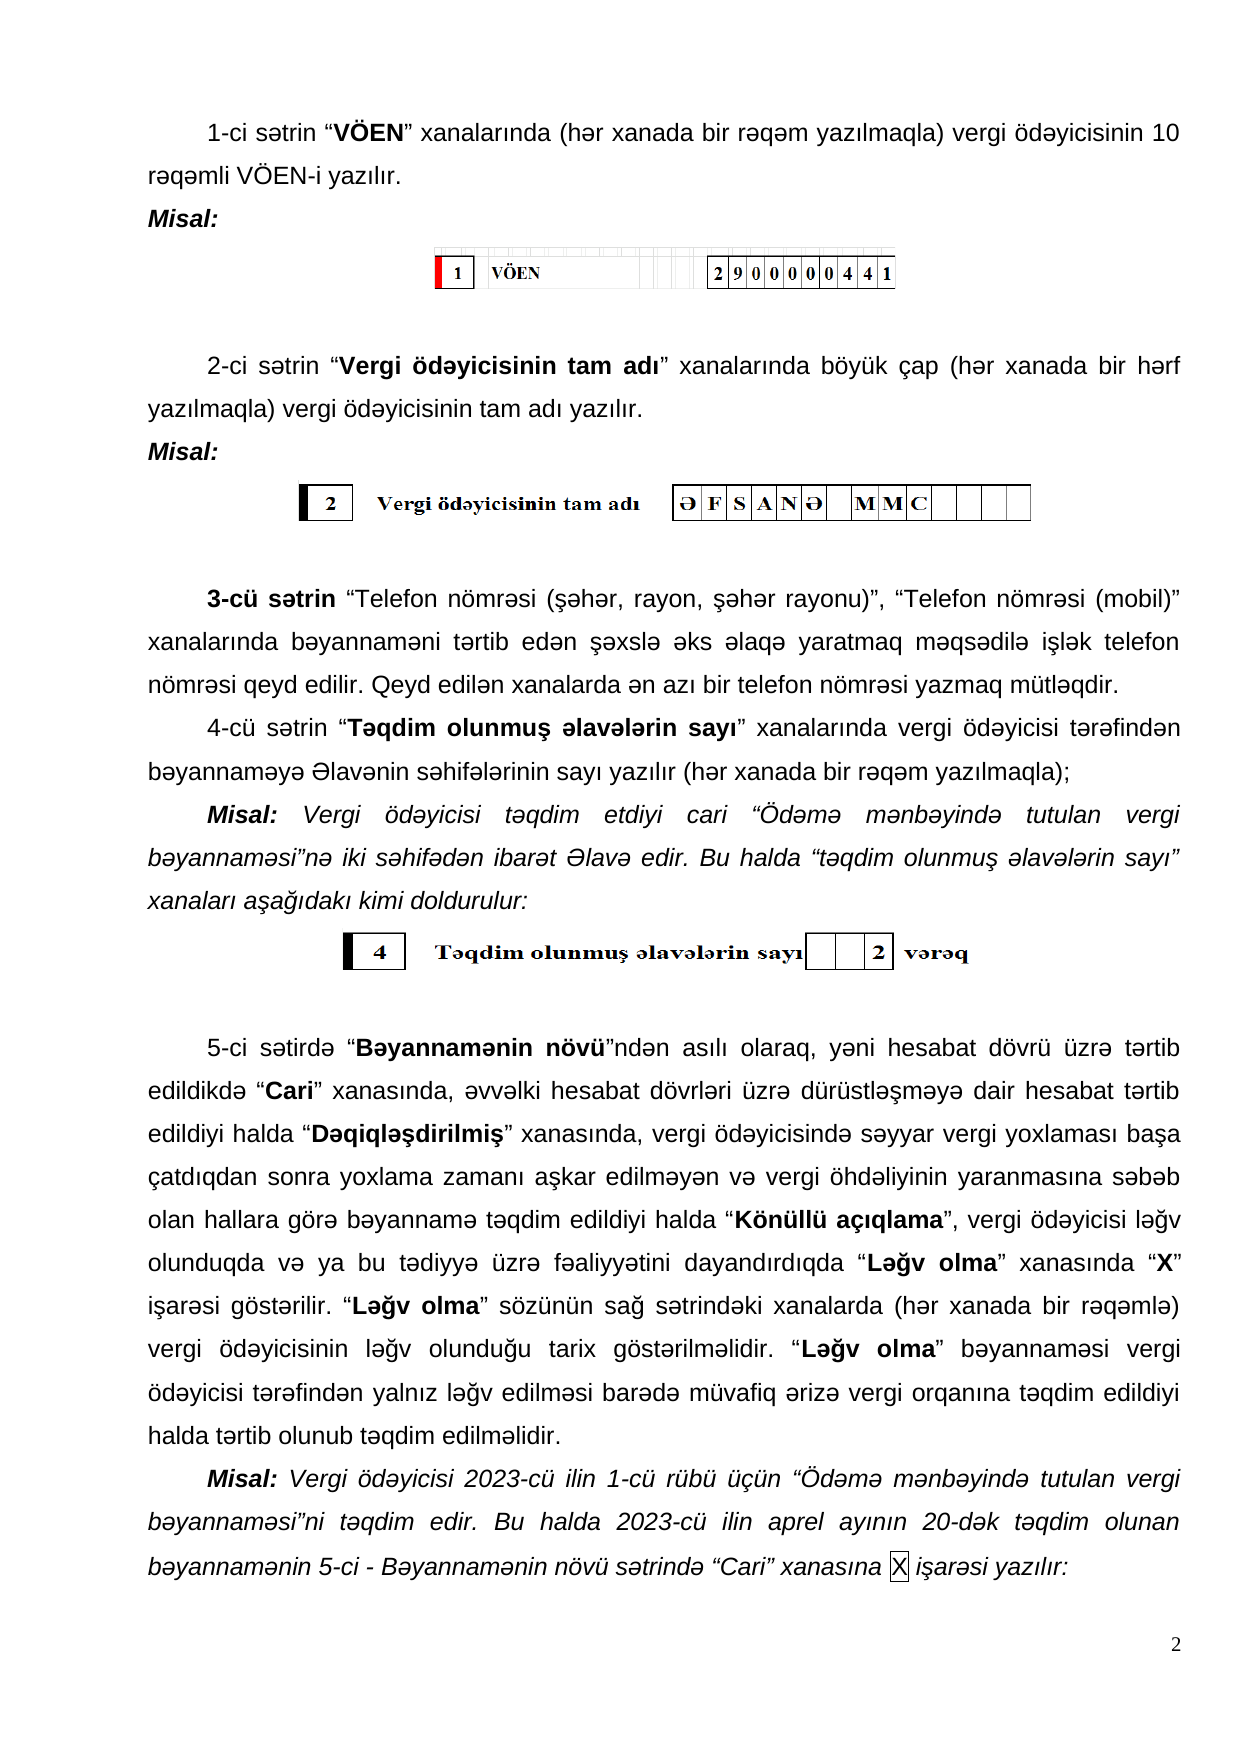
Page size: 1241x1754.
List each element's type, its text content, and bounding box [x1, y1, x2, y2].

text 1-ci sətrin “VÖEN” xanalarında (hər xanada bir rəqəm yazılmaqla) vergi ödəyicisinin 10 rəqəmli VÖEN-i yazılır. [148, 118, 1181, 190]
text 3-cü sətrin “Telefon nömrəsi (şəhər, rayon, şəhər rayonu)”, “Telefon nömrəsi (mobil)” xanalarında bəyannaməni tərtib edən şəxslə əks əlaqə yaratmaq məqsədilə işlək telefon nömrəsi qeyd edilir. Qeyd edilən xanalarda ən azı bir telefon nömrəsi yazmaq mütləqdir. [148, 584, 1181, 699]
picture [342, 928, 987, 970]
text Misal: [148, 204, 1181, 233]
text 5-ci sətirdə “Bəyannamənin növü”ndən asılı olaraq, yəni hesabat dövrü üzrə tərtib edildikdə “Cari” xanasında, əvvəlki hesabat dövrləri üzrə dürüstləşməyə dair hesabat tərtib edildiyi halda “Dəqiqləşdirilmiş” xanasında, vergi ödəyicisində səyyar vergi yoxlaması başa çatdıqdan sonra yoxlama zamanı aşkar edilməyən və vergi öhdəliyinin yaranmasına səbəb olan hallara görə bəyannamə təqdim edildiyi halda “Könüllü açıqlama”, vergi ödəyicisi ləğv olunduqda və ya bu tədiyyə üzrə fəaliyyətini dayandırdıqda “Ləğv olma” xanasında “X” işarəsi göstərilir. “Ləğv olma” sözünün sağ sətrindəki xanalarda (hər xanada bir rəqəmlə) vergi ödəyicisinin ləğv olunduğu tarix göstərilməlidir. “Ləğv olma” bəyannaməsi vergi ödəyicisi tərəfindən yalnız ləğv edilməsi barədə müvafiq ərizə vergi orqanına təqdim edildiyi halda tərtib olunub təqdim edilməlidir. [148, 1032, 1181, 1449]
picture [298, 480, 1031, 521]
text Misal: Vergi ödəyicisi 2023-cü ilin 1-cü rübü üçün “Ödəmə mənbəyində tutulan vergi bəyannaməsi”ni təqdim edir. Bu halda 2023-cü ilin aprel ayının 20-dək təqdim olunan bəyannamənin 5-ci - Bəyannamənin növü sətrində “Cari” xanasına X işarəsi yazılır: [148, 1464, 1181, 1582]
text Misal: [148, 437, 1181, 466]
picture [434, 247, 896, 289]
text 4-cü sətrin “Təqdim olunmuş əlavələrin sayı” xanalarında vergi ödəyicisi tərəfindən bəyannaməyə Əlavənin səhifələrinin sayı yazılır (hər xanada bir rəqəm yazılmaqla); [148, 713, 1181, 785]
text 2-ci sətrin “Vergi ödəyicisinin tam adı” xanalarında böyük çap (hər xanada bir hərf yazılmaqla) vergi ödəyicisinin tam adı yazılır. [148, 351, 1181, 423]
text Misal: Vergi ödəyicisi təqdim etdiyi cari “Ödəmə mənbəyində tutulan vergi bəyannaməsi”nə iki səhifədən ibarət Əlavə edir. Bu halda “təqdim olunmuş əlavələrin sayı” xanaları aşağıdakı kimi doldurulur: [148, 799, 1181, 914]
